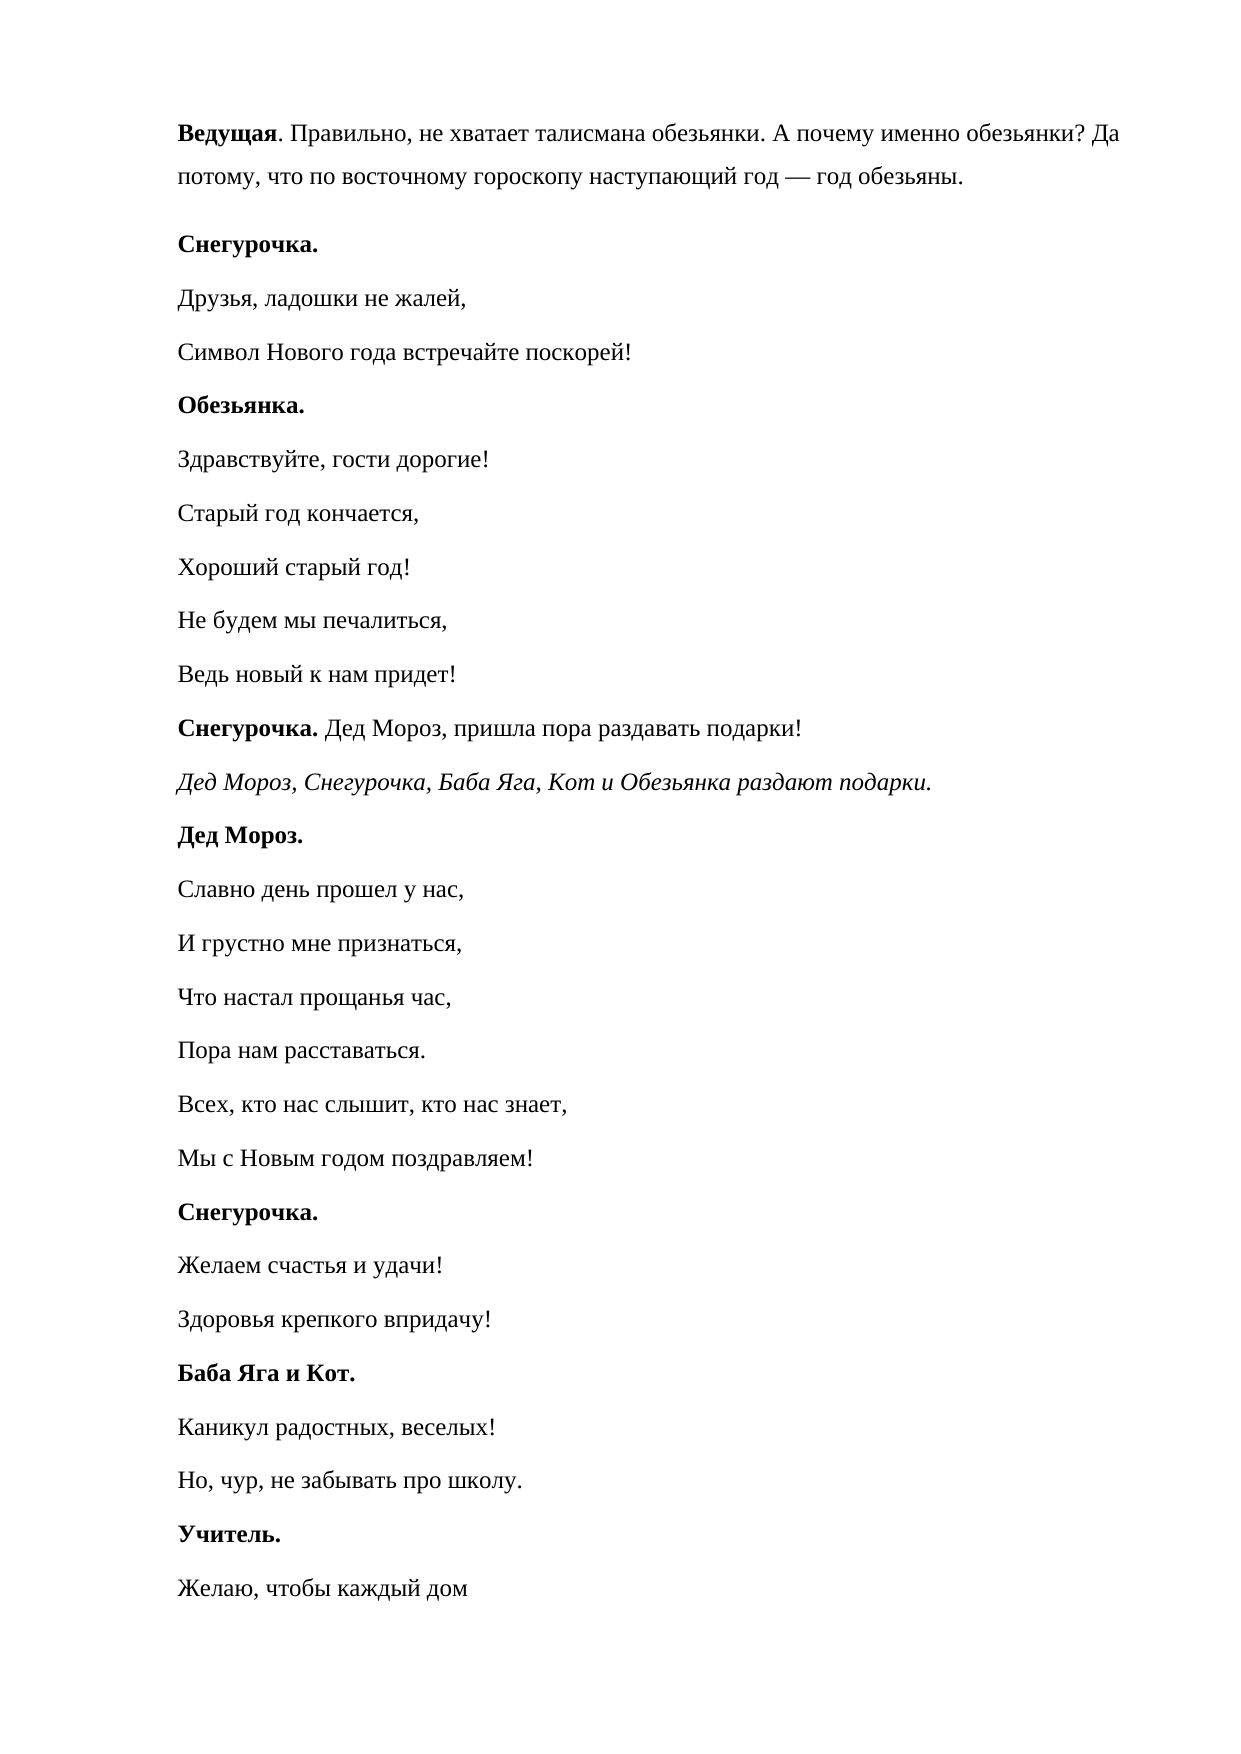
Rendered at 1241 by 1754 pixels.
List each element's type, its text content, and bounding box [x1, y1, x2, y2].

text Снегурочка. [177, 229, 1152, 258]
text Учитель. [177, 1519, 1152, 1548]
text Что настал прощанья час, [177, 982, 1152, 1011]
text Снегурочка. Дед Мороз, пришла пора раздавать подарки! [177, 713, 1152, 742]
text Мы с Новым годом поздравляем! [177, 1143, 1152, 1172]
text Дед Мороз, Снегурочка, Баба Яга, Кот и Обезьянка раздают подарки. [177, 767, 1152, 796]
text Старый год кончается, [177, 498, 1152, 527]
text И грустно мне признаться, [177, 928, 1152, 957]
text Здоровья крепкого впридачу! [177, 1304, 1152, 1333]
text Не будем мы печалиться, [177, 606, 1152, 634]
text Ведь новый к нам придет! [177, 659, 1152, 688]
text Символ Нового года встречайте поскорей! [177, 337, 1152, 366]
text Желаем счастья и удачи! [177, 1251, 1152, 1279]
text Каникул радостных, веселых! [177, 1412, 1152, 1441]
text Хороший старый год! [177, 552, 1152, 581]
text Снегурочка. [177, 1197, 1152, 1226]
text Ведущая. Правильно, не хватает талисмана обезьянки. А почему именно обезьянки? Да потому, что по восточному гороскопу наступающий год — год обезьяны. [177, 118, 1152, 190]
text Пора нам расставаться. [177, 1036, 1152, 1064]
text Желаю, чтобы каждый дом [177, 1573, 1152, 1602]
text Здравствуйте, гости дорогие! [177, 444, 1152, 473]
text Баба Яга и Кот. [177, 1358, 1152, 1387]
text Но, чур, не забывать про школу. [177, 1466, 1152, 1494]
text Всех, кто нас слышит, кто нас знает, [177, 1089, 1152, 1118]
text Обезьянка. [177, 391, 1152, 419]
text Славно день прошел у нас, [177, 874, 1152, 903]
text Дед Мороз. [177, 821, 1152, 849]
text Друзья, ладошки не жалей, [177, 283, 1152, 312]
